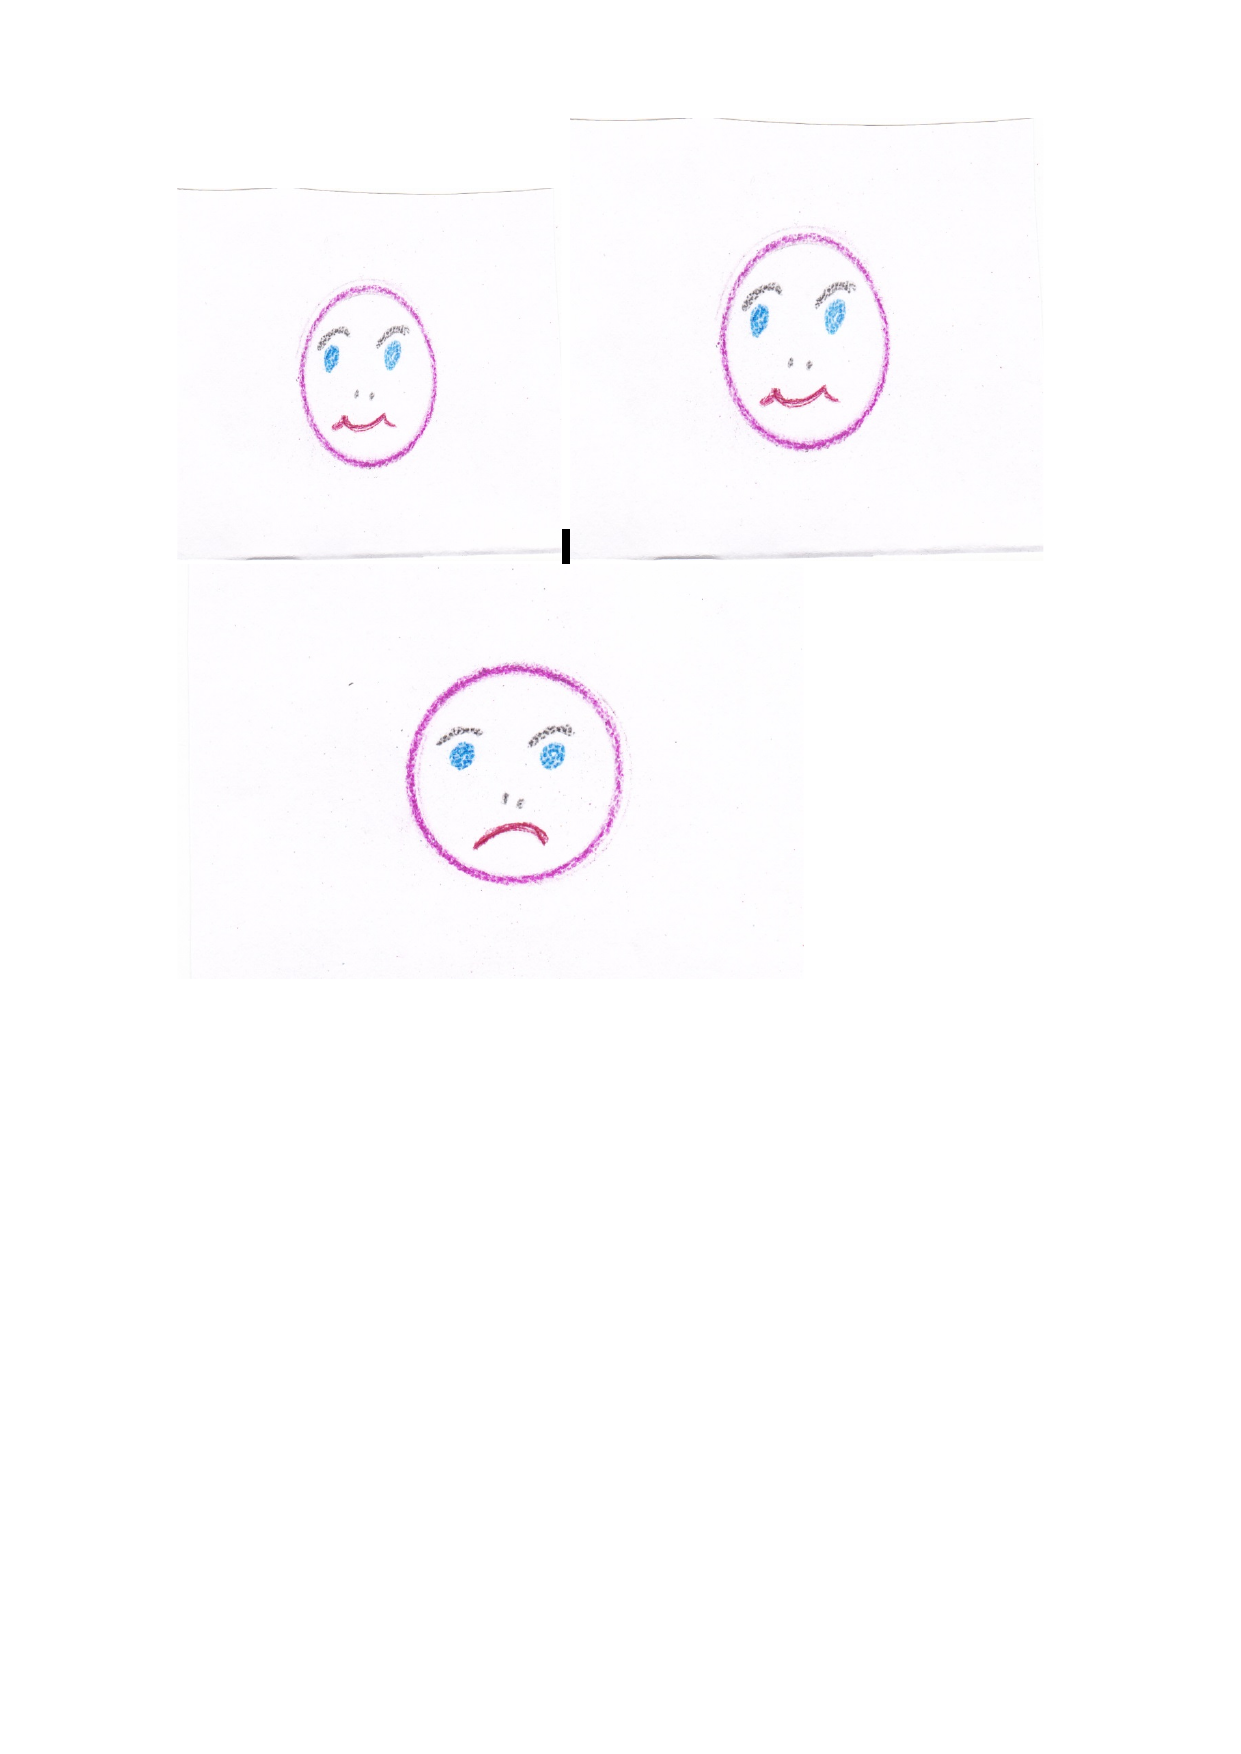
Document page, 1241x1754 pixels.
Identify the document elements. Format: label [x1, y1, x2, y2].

picture [177, 188, 562, 561]
picture [177, 564, 804, 979]
picture [570, 118, 1044, 561]
